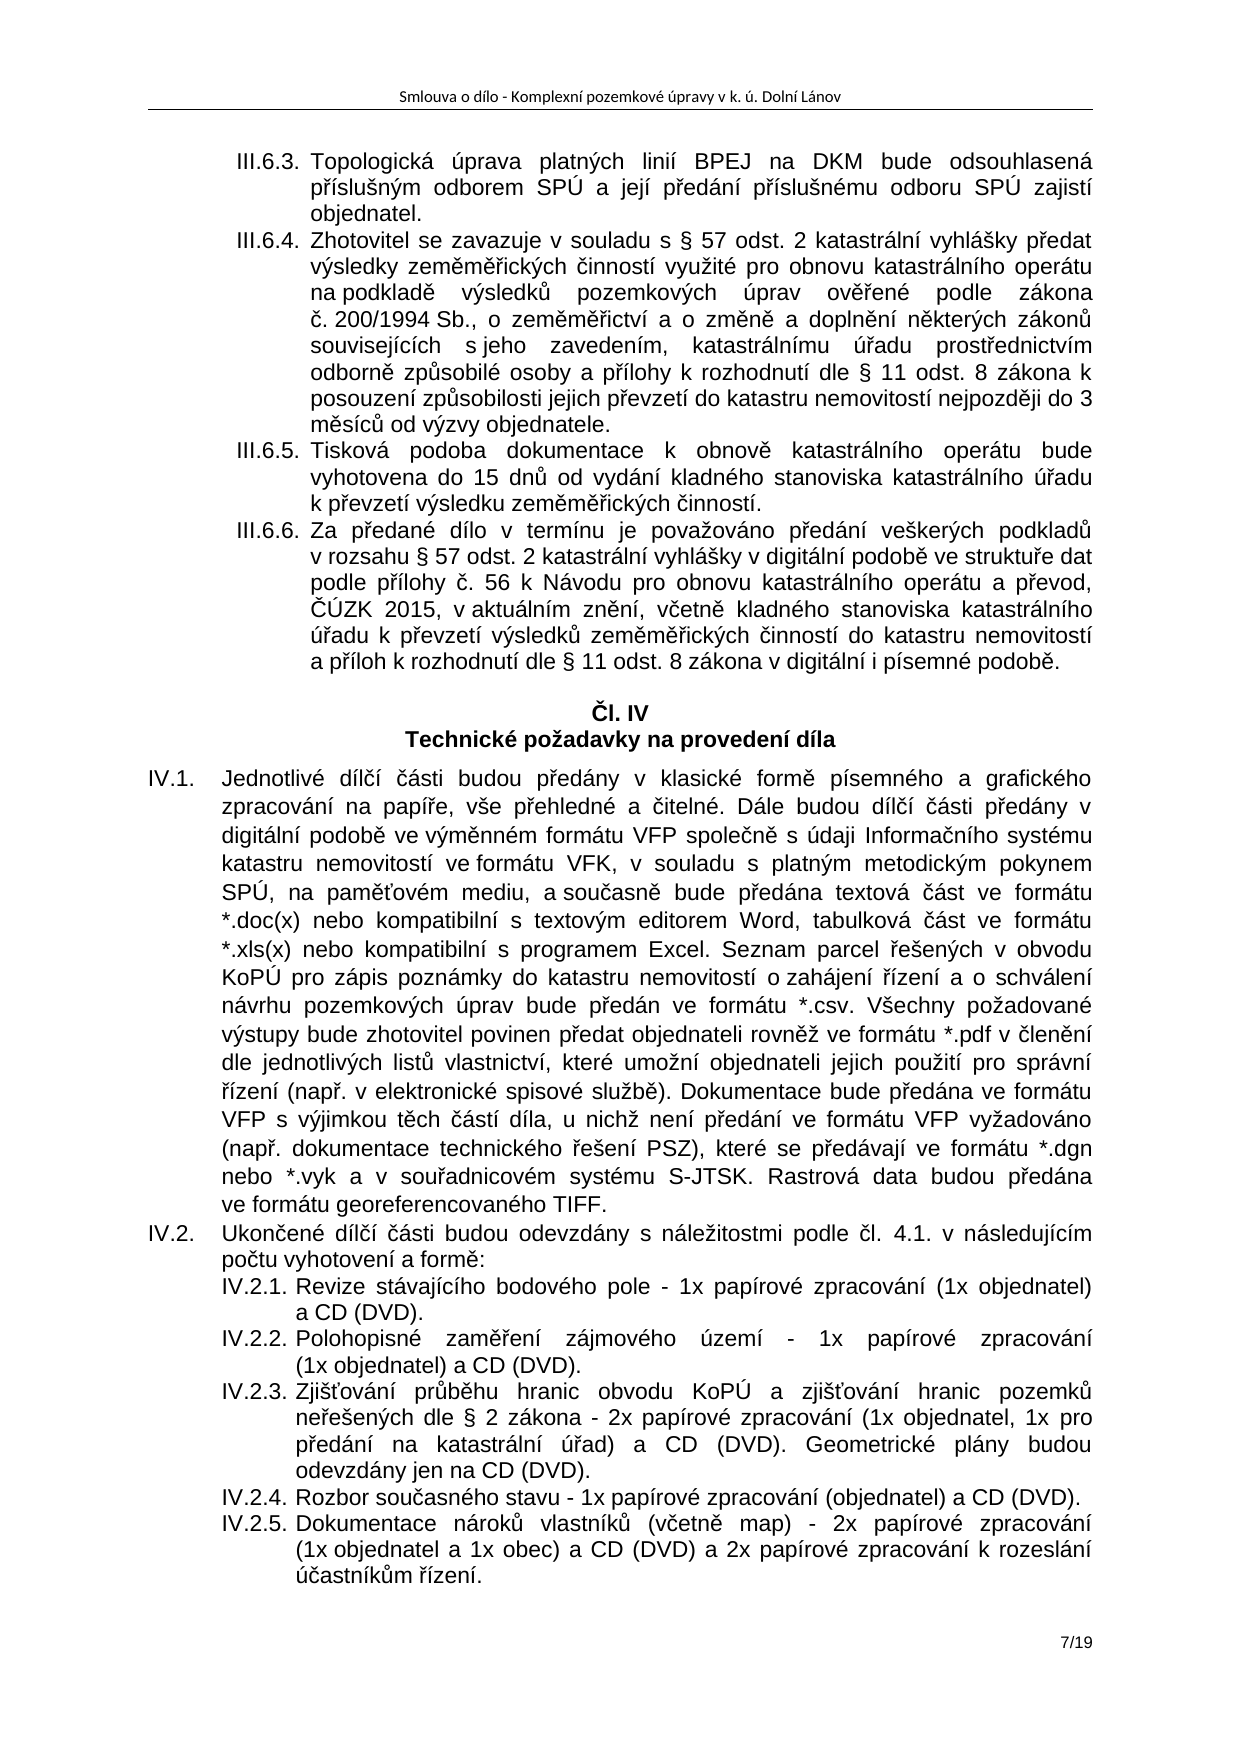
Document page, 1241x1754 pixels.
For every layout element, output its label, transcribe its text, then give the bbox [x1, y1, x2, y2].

text Dokumentace nároků vlastníků (včetně map) - 2x papírové zpracování (1x objednatel a 1x obec) a CD (DVD) a 2x papírové zpracování k rozeslání účastníkům řízení. [221, 1510, 1093, 1589]
subtitle Čl. IV Technické požadavky na provedení díla [148, 700, 1093, 752]
text Rozbor současného stavu - 1x papírové zpracování (objednatel) a CD (DVD). [221, 1483, 1093, 1510]
text Zjišťování průběhu hranic obvodu KoPÚ a zjišťování hranic pozemků neřešených dle § 2 zákona - 2x papírové zpracování (1x objednatel, 1x pro předání na katastrální úřad) a CD (DVD). Geometrické plány budou odevzdány jen na CD (DVD). [221, 1378, 1093, 1483]
text Revize stávajícího bodového pole - 1x papírové zpracování (1x objednatel) a CD (DVD). [221, 1273, 1093, 1325]
text Polohopisné zaměření zájmového území - 1x papírové zpracování (1x objednatel) a CD (DVD). [221, 1325, 1093, 1378]
text Za předané dílo v termínu je považováno předání veškerých podkladů v rozsahu § 57 odst. 2 katastrální vyhlášky v digitální podobě ve struktuře dat podle přílohy č. 56 k Návodu pro obnovu katastrálního operátu a převod, ČÚZK 2015, v aktuálním znění, včetně kladného stanoviska katastrálního úřadu k převzetí výsledků zeměměřických činností do katastru nemovitostí a příloh k rozhodnutí dle § 11 odst. 8 zákona v digitální i písemné podobě. [236, 517, 1093, 675]
list Jednotlivé dílčí části budou předány v klasické formě písemného a grafického zpracování na papíře, vše přehledné a čitelné. Dále budou dílčí části předány v digitální podobě ve výměnném formátu VFP společně s údaji Informačního systému katastru nemovitostí ve formátu VFK, v souladu s platným metodickým pokynem SPÚ, na paměťovém mediu, a současně bude předána textová část ve formátu *.doc(x) nebo kompatibilní s textovým editorem Word, tabulková část ve formátu *.xls(x) nebo kompatibilní s programem Excel. Seznam parcel řešených v obvodu KoPÚ pro zápis poznámky do katastru nemovitostí o zahájení řízení a o schválení návrhu pozemkových úprav bude předán ve formátu *.csv. Všechny požadované výstupy bude zhotovitel povinen předat objednateli rovněž ve formátu *.pdf v členění dle jednotlivých listů vlastnictví, které umožní objednateli jejich použití pro správní řízení (např. v elektronické spisové službě). Dokumentace bude předána ve formátu VFP s výjimkou těch částí díla, u nichž není předání ve formátu VFP vyžadováno (např. dokumentace technického řešení PSZ), které se předávají ve formátu *.dgn nebo *.vyk a v souřadnicovém systému S-JTSK. Rastrová data budou předána ve formátu georeferencovaného TIFF. [148, 765, 1093, 1218]
text Zhotovitel se zavazuje v souladu s § 57 odst. 2 katastrální vyhlášky předat výsledky zeměměřických činností využité pro obnovu katastrálního operátu na podkladě výsledků pozemkových úprav ověřené podle zákona č. 200/1994 Sb., o zeměměřictví a o změně a doplnění některých zákonů souvisejících s jeho zavedením, katastrálnímu úřadu prostřednictvím odborně způsobilé osoby a přílohy k rozhodnutí dle § 11 odst. 8 zákona k posouzení způsobilosti jejich převzetí do katastru nemovitostí nejpozději do 3 měsíců od výzvy objednatele. [236, 227, 1093, 437]
text Tisková podoba dokumentace k obnově katastrálního operátu bude vyhotovena do 15 dnů od vydání kladného stanoviska katastrálního úřadu k převzetí výsledku zeměměřických činností. [236, 437, 1093, 517]
list Ukončené dílčí části budou odevzdány s náležitostmi podle čl. 4.1. v následujícím počtu vyhotovení a formě: [148, 1220, 1093, 1273]
text Topologická úprava platných linií BPEJ na DKM bude odsouhlasená příslušným odborem SPÚ a její předání příslušnému odboru SPÚ zajistí objednatel. [236, 148, 1093, 227]
